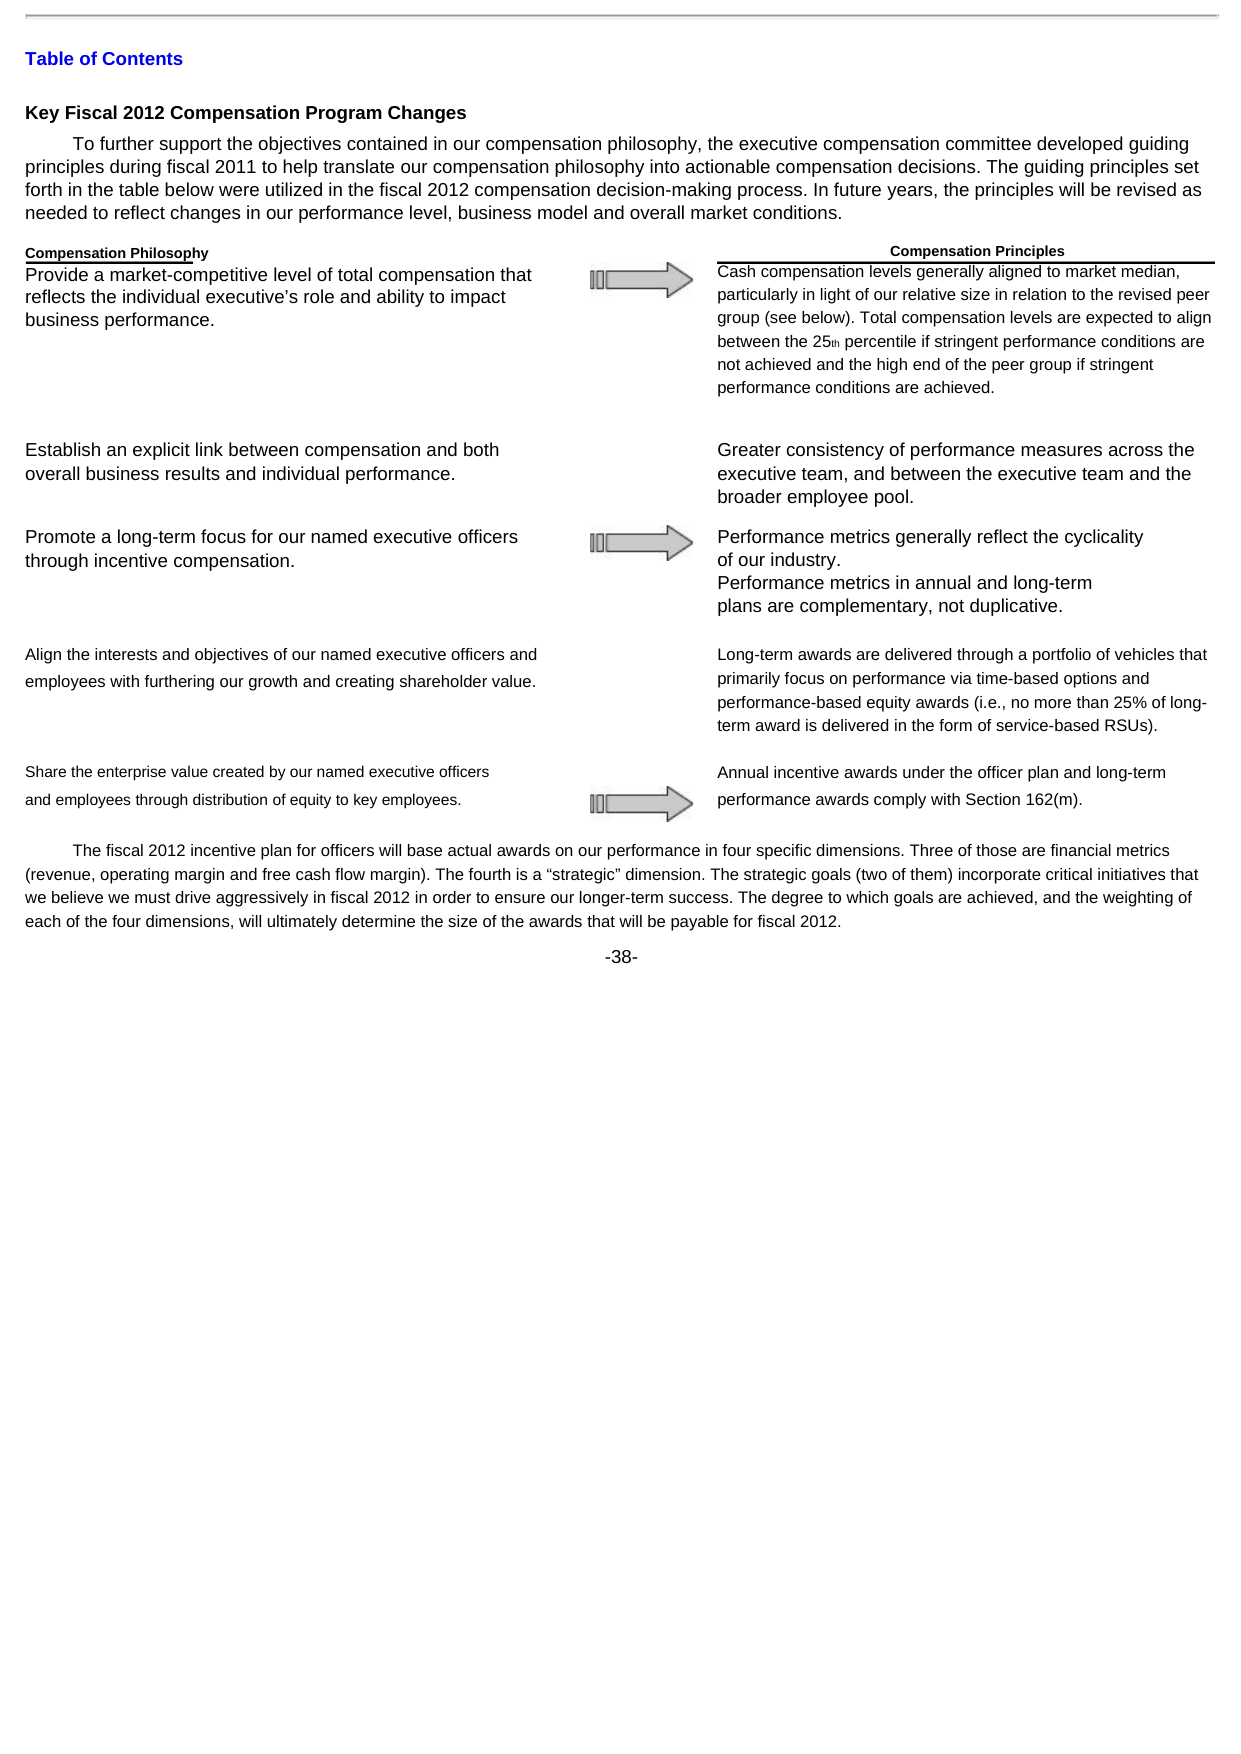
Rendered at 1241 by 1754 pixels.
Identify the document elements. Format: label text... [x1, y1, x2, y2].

text Align the interests and objectives of our named executive officers and employees with furthering our growth and creating shareholder value. [25, 645, 538, 691]
picture [23, 14, 1220, 21]
text Long-term awards are delivered through a portfolio of vehicles that primarily focus on performance via time-based options and performance-based equity awards (i.e., no more than 25% of long-term award is delivered in the form of service-based RSUs). [717, 645, 1211, 735]
text Performance metrics in annual and long-term plans are complementary, not duplicative. [717, 572, 1119, 616]
text Provide a market-competitive level of total compensation that reflects the individual executive’s role and ability to impact business performance. [25, 263, 538, 330]
text Share the enterprise value created by our named executive officers and employees through distribution of equity to key employees. [25, 763, 513, 809]
text The fiscal 2012 incentive plan for officers will base actual awards on our performance in four specific dimensions. Three of those are financial metrics (revenue, operating margin and free cash flow margin). The fourth is a “strategic” dimension. The strategic goals (two of them) incorporate critical initiatives that we believe we must drive aggressively in fiscal 2012 in order to ensure our longer-term success. The degree to which goals are achieved, and the weighting of each of the four dimensions, will ultimately determine the size of the awards that will be payable for fiscal 2012. [25, 841, 1211, 931]
picture [590, 262, 694, 298]
text Table of Contents [25, 48, 1215, 69]
text Establish an explicit link between compensation and both overall business results and individual performance. [25, 439, 502, 485]
picture [590, 525, 694, 561]
text Performance metrics generally reflect the cyclicality of our industry. [717, 526, 1149, 571]
text Greater consistency of performance measures across the executive team, and between the executive team and the broader employee pool. [717, 439, 1203, 507]
text Compensation Philosophy [25, 244, 642, 261]
text Compensation Principles [890, 243, 1215, 260]
picture [590, 786, 694, 822]
text Key Fiscal 2012 Compensation Program Changes [25, 102, 1215, 123]
text -38- [25, 946, 1217, 967]
text To further support the objectives contained in our compensation philosophy, the executive compensation committee developed guiding principles during fiscal 2011 to help translate our compensation philosophy into actionable compensation decisions. The guiding principles set forth in the table below were utilized in the fiscal 2012 compensation decision-making process. In future years, the principles will be revised as needed to reflect changes in our performance level, business model and overall market conditions. [25, 133, 1215, 223]
text Promote a long-term focus for our named executive officers through incentive compensation. [25, 526, 525, 571]
text Annual incentive awards under the officer plan and long-term performance awards comply with Section 162(m). [717, 763, 1169, 808]
text Cash compensation levels generally aligned to market median, particularly in light of our relative size in relation to the revised peer group (see below). Total compensation levels are expected to align between the 25th percentile if stringent performance conditions are not achieved and the high end of the peer group if stringent performance conditions are achieved. [717, 262, 1215, 397]
